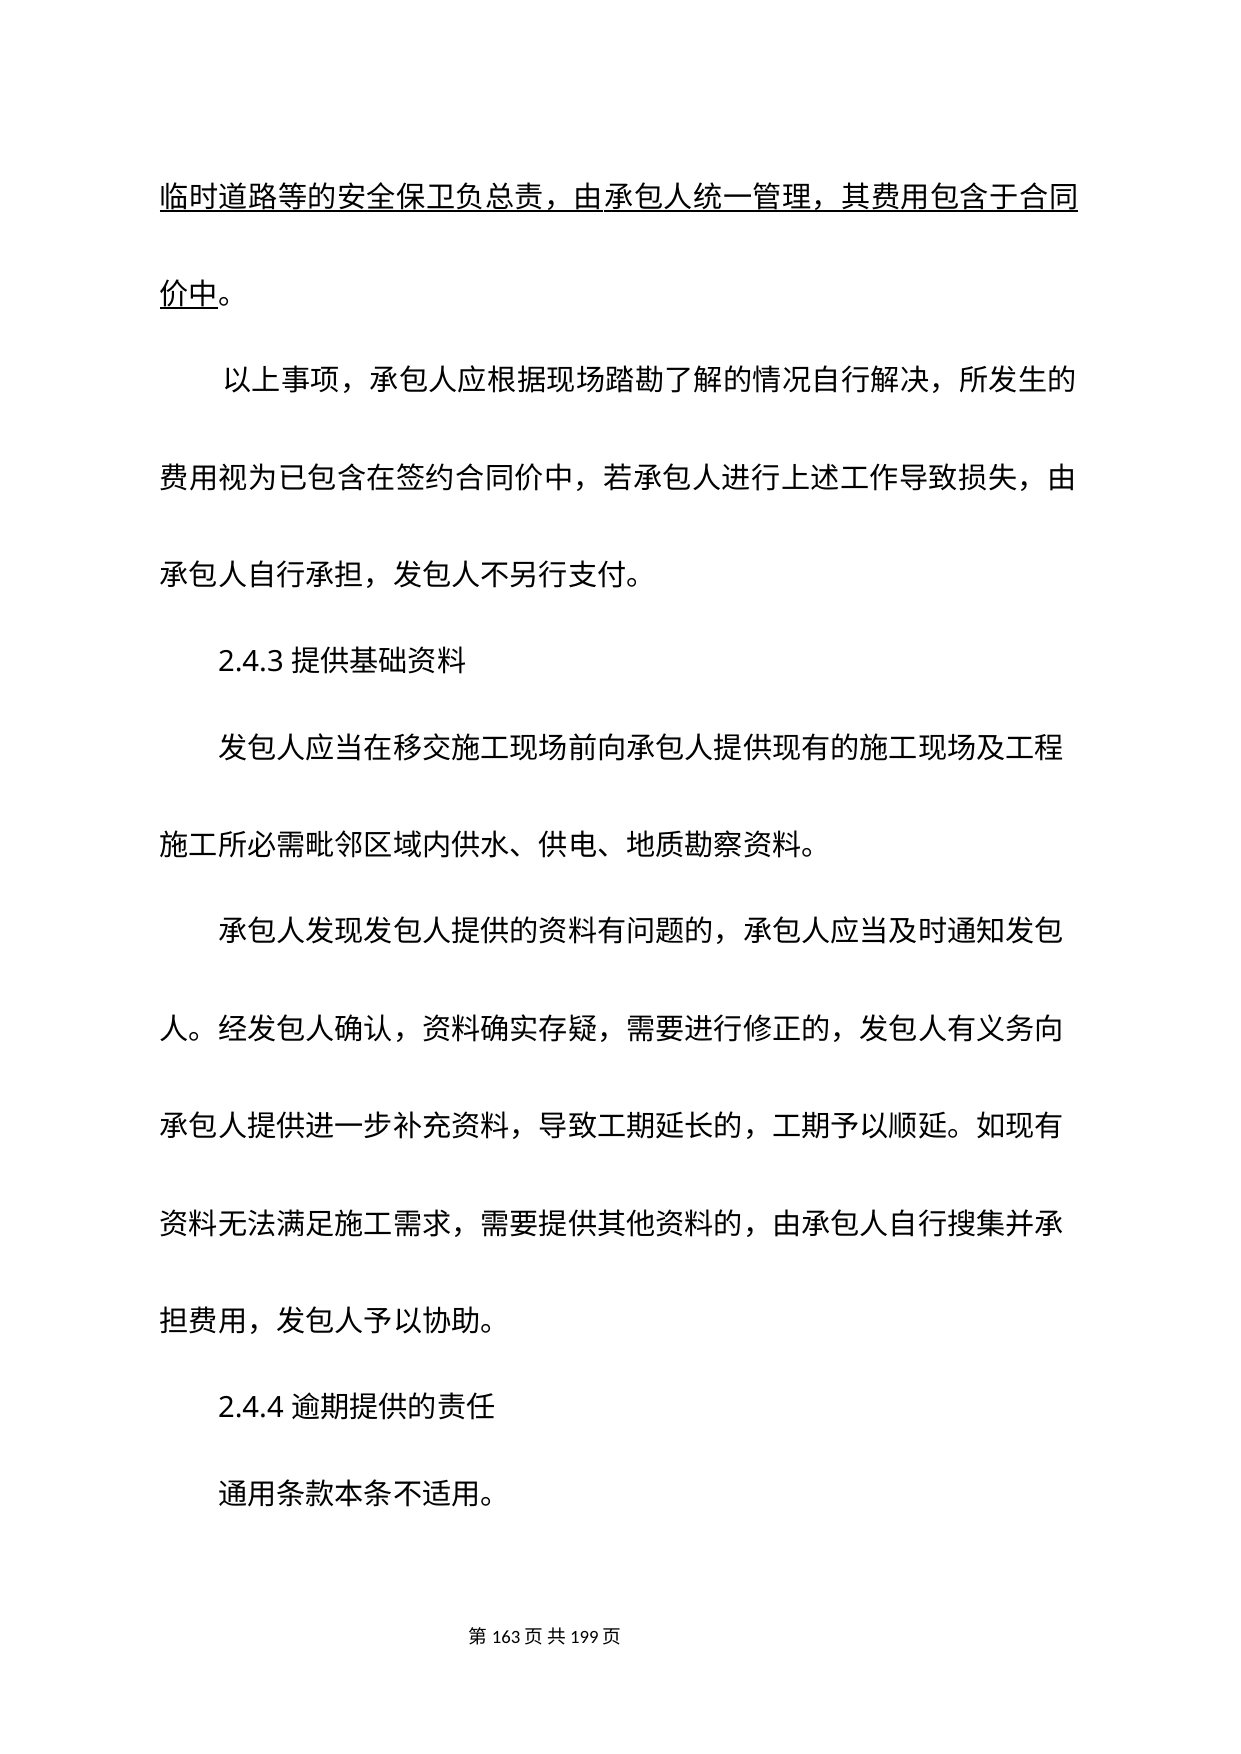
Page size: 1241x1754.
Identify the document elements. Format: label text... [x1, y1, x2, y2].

text 发包人应当在移交施工现场前向承包人提供现有的施工现场及工程施工所必需毗邻区域内供水、供电、地质勘察资料。 [159, 713, 1078, 875]
text 以上事项，承包人应根据现场踏勘了解的情况自行解决，所发生的费用视为已包含在签约合同价中，若承包人进行上述工作导致损失，由承包人自行承担，发包人不另行支付。 [159, 346, 1078, 606]
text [159, 162, 1078, 324]
text 2.4.4 逾期提供的责任 [159, 1373, 1078, 1438]
text 通用条款本条不适用。 [159, 1459, 1078, 1524]
text 2.4.3 提供基础资料 [159, 627, 1078, 692]
text 承包人发现发包人提供的资料有问题的，承包人应当及时通知发包人。经发包人确认，资料确实存疑，需要进行修正的，发包人有义务向承包人提供进一步补充资料，导致工期延长的，工期予以顺延。如现有资料无法满足施工需求，需要提供其他资料的，由承包人自行搜集并承担费用，发包人予以协助。 [159, 897, 1078, 1352]
